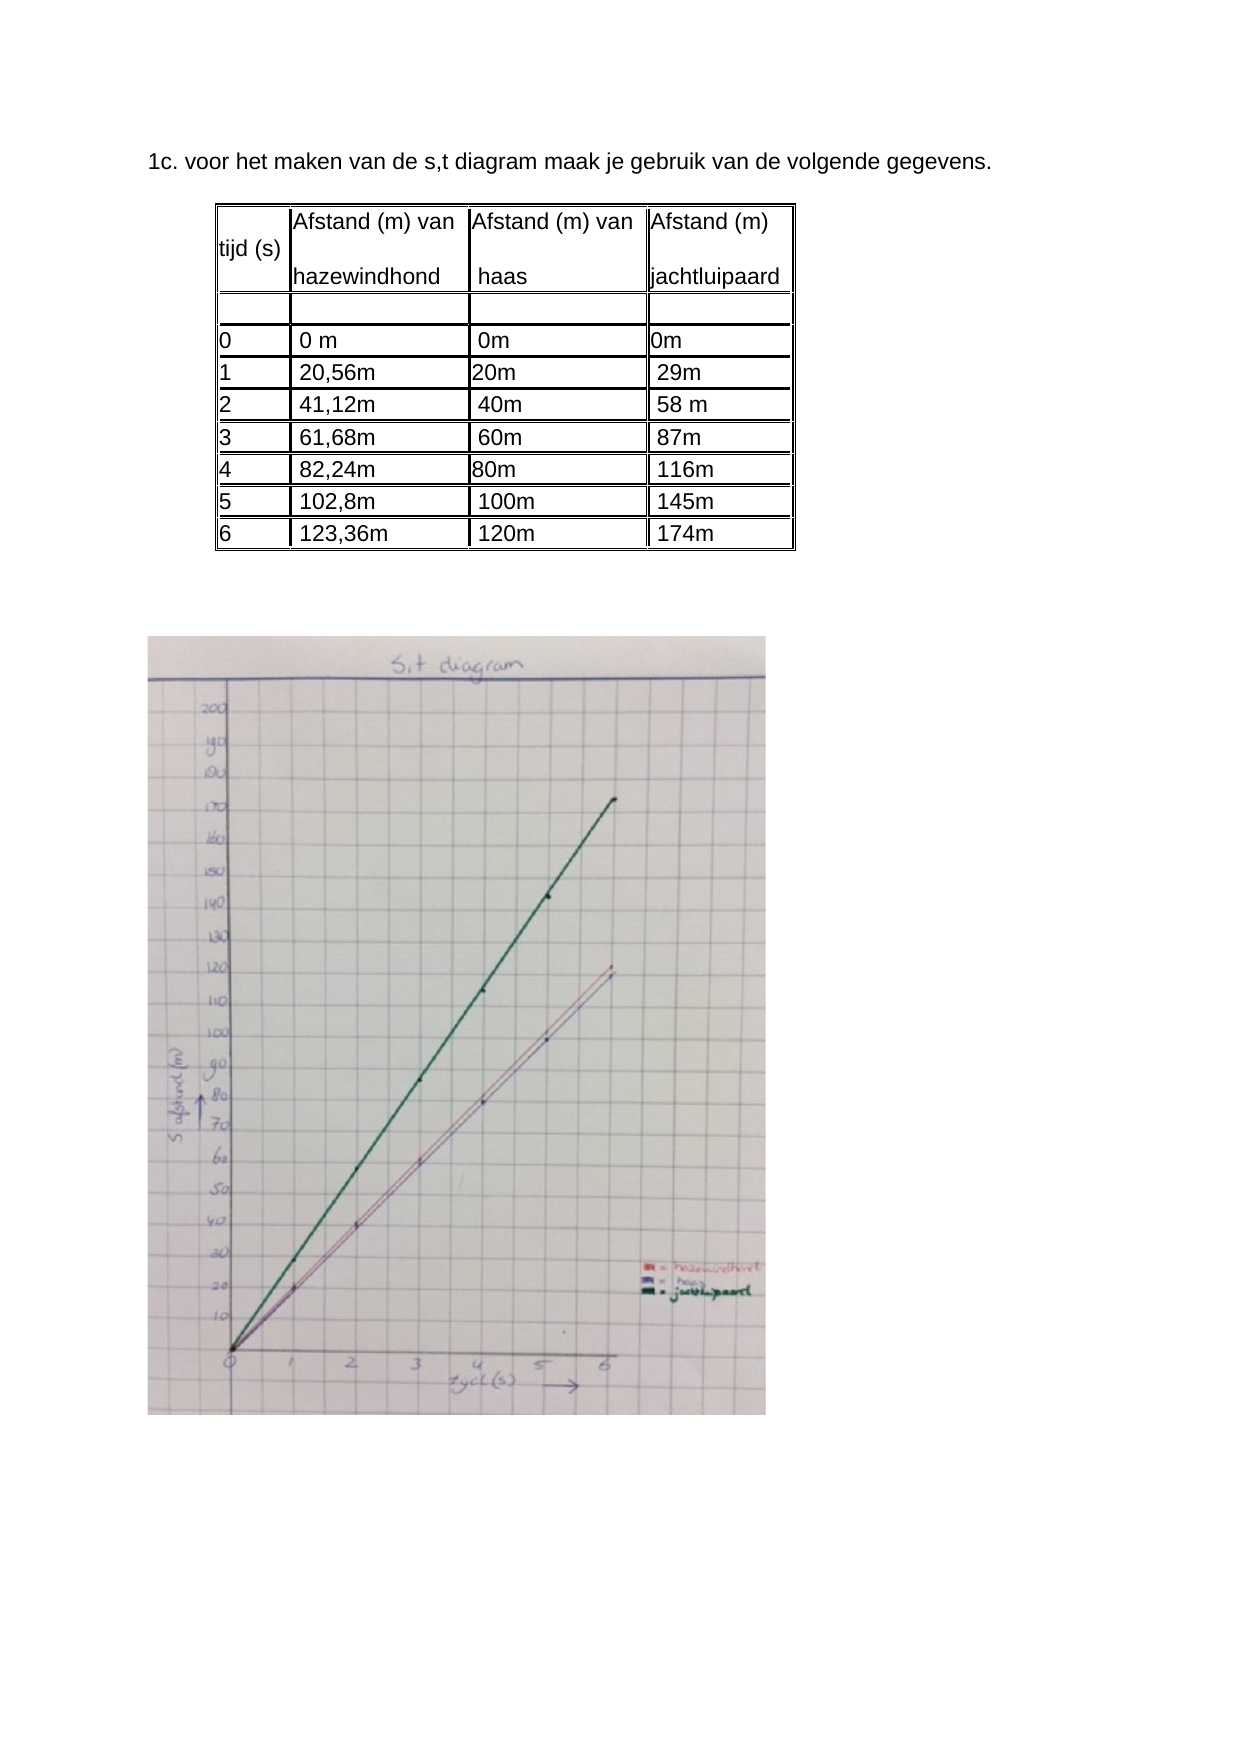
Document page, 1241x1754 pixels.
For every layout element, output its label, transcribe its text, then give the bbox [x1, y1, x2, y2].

text 1c. voor het maken van de s,t diagram maak je gebruik van de volgende gegevens. [148, 148, 1093, 174]
table_cell [292, 294, 468, 323]
table_cell 40m [471, 390, 646, 419]
table_cell [216, 291, 290, 323]
table_cell 0m [650, 323, 794, 355]
table_cell 82,24m [292, 455, 468, 483]
table_cell 61,68m [292, 423, 468, 451]
table_header Afstand (m) jachtluipaard [648, 207, 792, 291]
table_cell 100m [471, 487, 646, 515]
table_cell 0 [216, 323, 289, 355]
table_cell 41,12m [292, 390, 468, 419]
table_cell [471, 294, 646, 323]
table_cell 145m [650, 483, 793, 515]
table_cell 4 [218, 451, 289, 483]
table_cell [648, 291, 794, 323]
table_cell 116m [650, 451, 793, 483]
table_cell 60m [471, 423, 646, 451]
table_cell 0 m [292, 326, 468, 355]
table_cell 5 [218, 483, 289, 515]
table_cell 102,8m [292, 487, 468, 515]
table_cell 58 m [650, 387, 792, 419]
table_header Afstand (m) van haas [469, 205, 648, 291]
table_cell 20m [471, 358, 646, 387]
table_cell 20,56m [292, 358, 468, 387]
picture [147, 636, 766, 1415]
table_header Afstand (m) van hazewindhond [290, 205, 469, 291]
table_header tijd (s) [218, 207, 290, 291]
table_cell 1 [218, 355, 289, 387]
table_cell 29m [650, 355, 792, 387]
table_cell 120m [469, 515, 648, 547]
table_cell 87m [650, 419, 793, 451]
table_cell 174m [648, 515, 793, 547]
table_cell 80m [471, 455, 646, 483]
table_cell 3 [218, 419, 289, 451]
table_cell 0m [471, 326, 646, 355]
table_cell 6 [218, 515, 290, 547]
table_cell 123,36m [290, 519, 469, 547]
table_cell 2 [218, 387, 289, 419]
